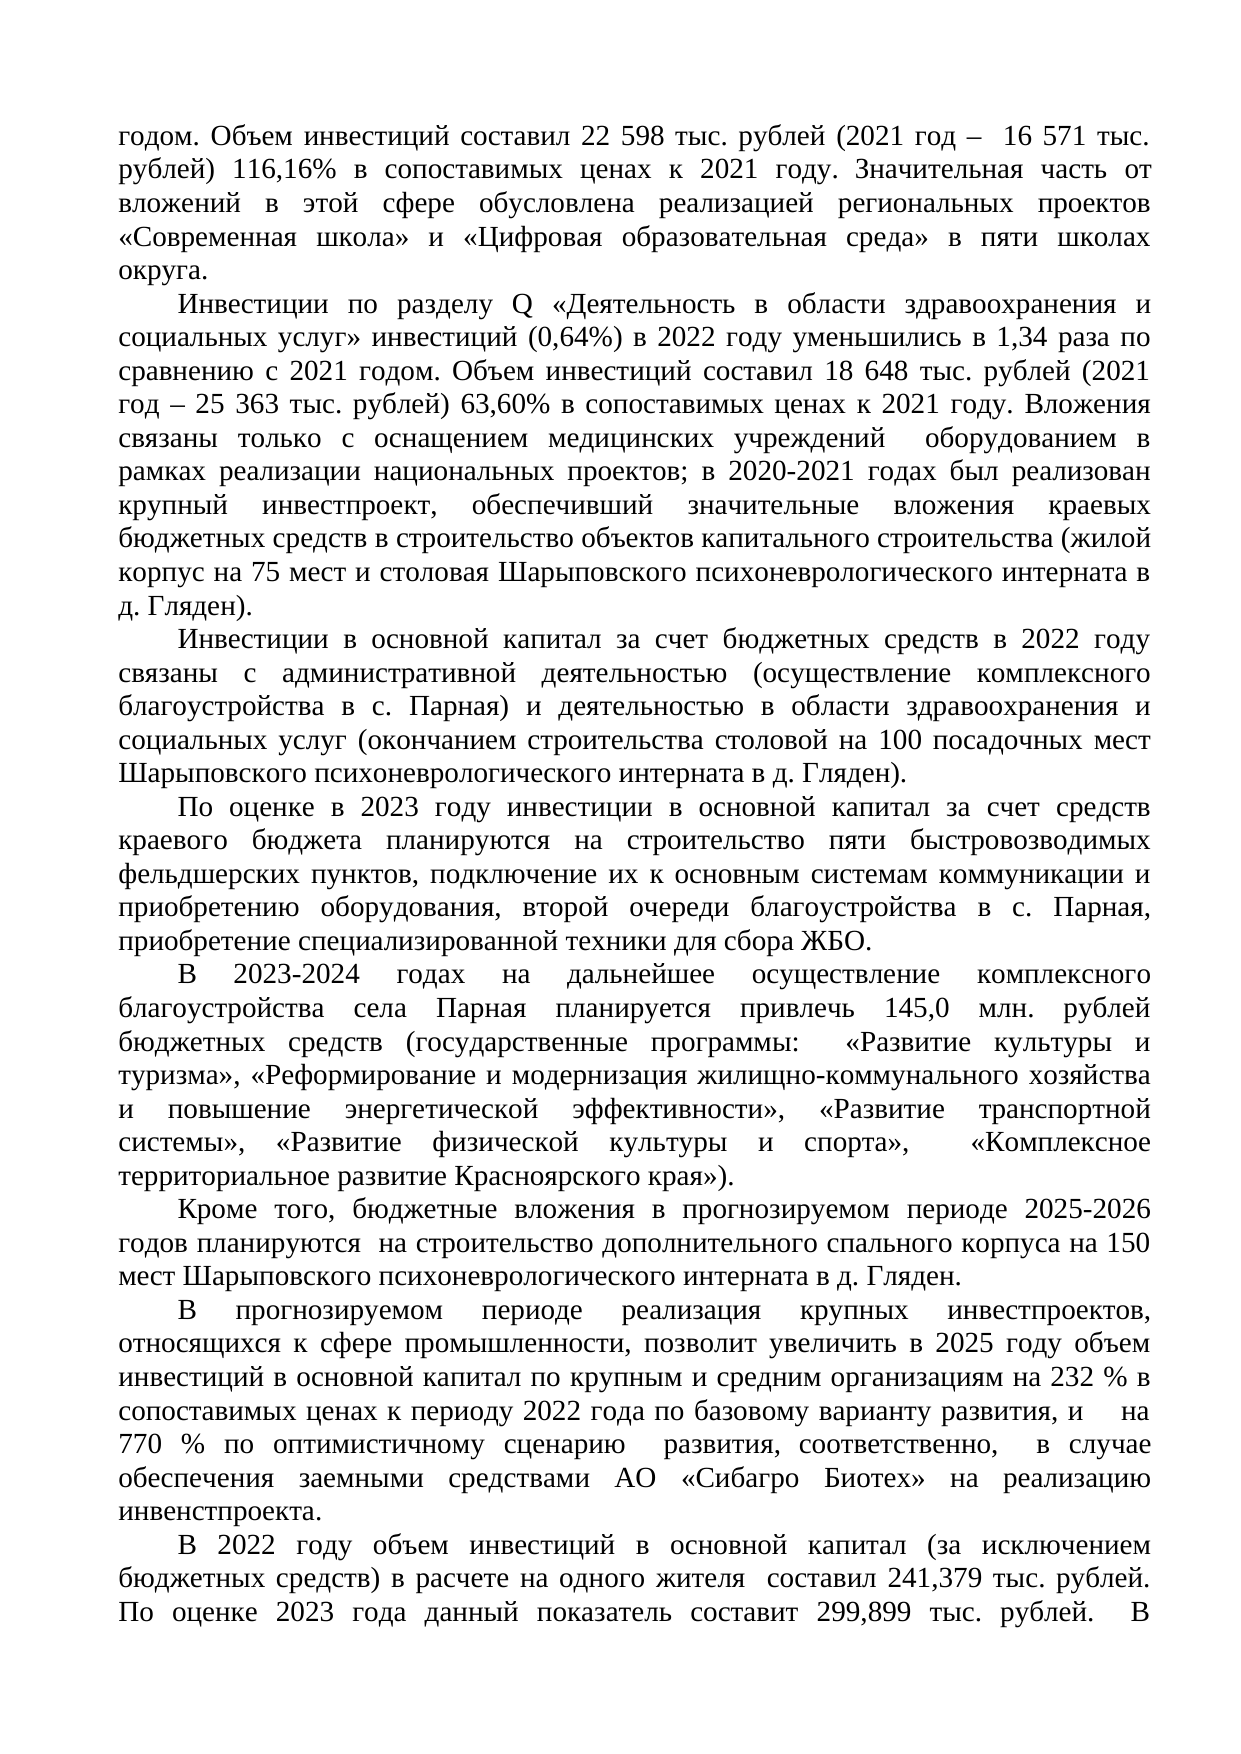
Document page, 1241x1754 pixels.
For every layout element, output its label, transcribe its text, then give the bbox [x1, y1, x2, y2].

text Кроме того, бюджетные вложения в прогнозируемом периоде 2025-2026 годов планируются на строительство дополнительного спального корпуса на 150 мест Шарыповского психоневрологического интерната в д. Гляден. [118, 1191, 1152, 1292]
text В прогнозируемом периоде реализация крупных инвестпроектов, относящихся к сфере промышленности, позволит увеличить в 2025 году объем инвестиций в основной капитал по крупным и средним организациям на 232 % в сопоставимых ценах к периоду 2022 года по базовому варианту развития, и на 770 % по оптимистичному сценарию развития, соответственно, в случае обеспечения заемными средствами АО «Сибагро Биотех» на реализацию инвенстпроекта. [118, 1292, 1152, 1527]
text В 2023-2024 годах на дальнейшее осуществление комплексного благоустройства села Парная планируется привлечь 145,0 млн. рублей бюджетных средств (государственные программы: «Развитие культуры и туризма», «Реформирование и модернизация жилищно-коммунального хозяйства и повышение энергетической эффективности», «Развитие транспортной системы», «Развитие физической культуры и спорта», «Комплексное территориальное развитие Красноярского края»). [118, 957, 1152, 1191]
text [118, 1527, 1152, 1627]
text Инвестиции в основной капитал за счет бюджетных средств в 2022 году связаны с административной деятельностью (осуществление комплексного благоустройства в с. Парная) и деятельностью в области здравоохранения и социальных услуг (окончанием строительства столовой на 100 посадочных мест Шарыповского психоневрологического интерната в д. Гляден). [118, 621, 1152, 789]
text По оценке в 2023 году инвестиции в основной капитал за счет средств краевого бюджета планируются на строительство пяти быстровозводимых фельдшерских пунктов, подключение их к основным системам коммуникации и приобретению оборудования, второй очереди благоустройства в с. Парная, приобретение специализированной техники для сбора ЖБО. [118, 789, 1152, 957]
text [118, 118, 1152, 286]
text Инвестиции по разделу Q «Деятельность в области здравоохранения и социальных услуг» инвестиций (0,64%) в 2022 году уменьшились в 1,34 раза по сравнению с 2021 годом. Объем инвестиций составил 18 648 тыс. рублей (2021 год – 25 363 тыс. рублей) 63,60% в сопоставимых ценах к 2021 году. Вложения связаны только с оснащением медицинских учреждений оборудованием в рамках реализации национальных проектов; в 2020-2021 годах был реализован крупный инвестпроект, обеспечивший значительные вложения краевых бюджетных средств в строительство объектов капитального строительства (жилой корпус на 75 мест и столовая Шарыповского психоневрологического интерната в д. Гляден). [118, 286, 1152, 621]
